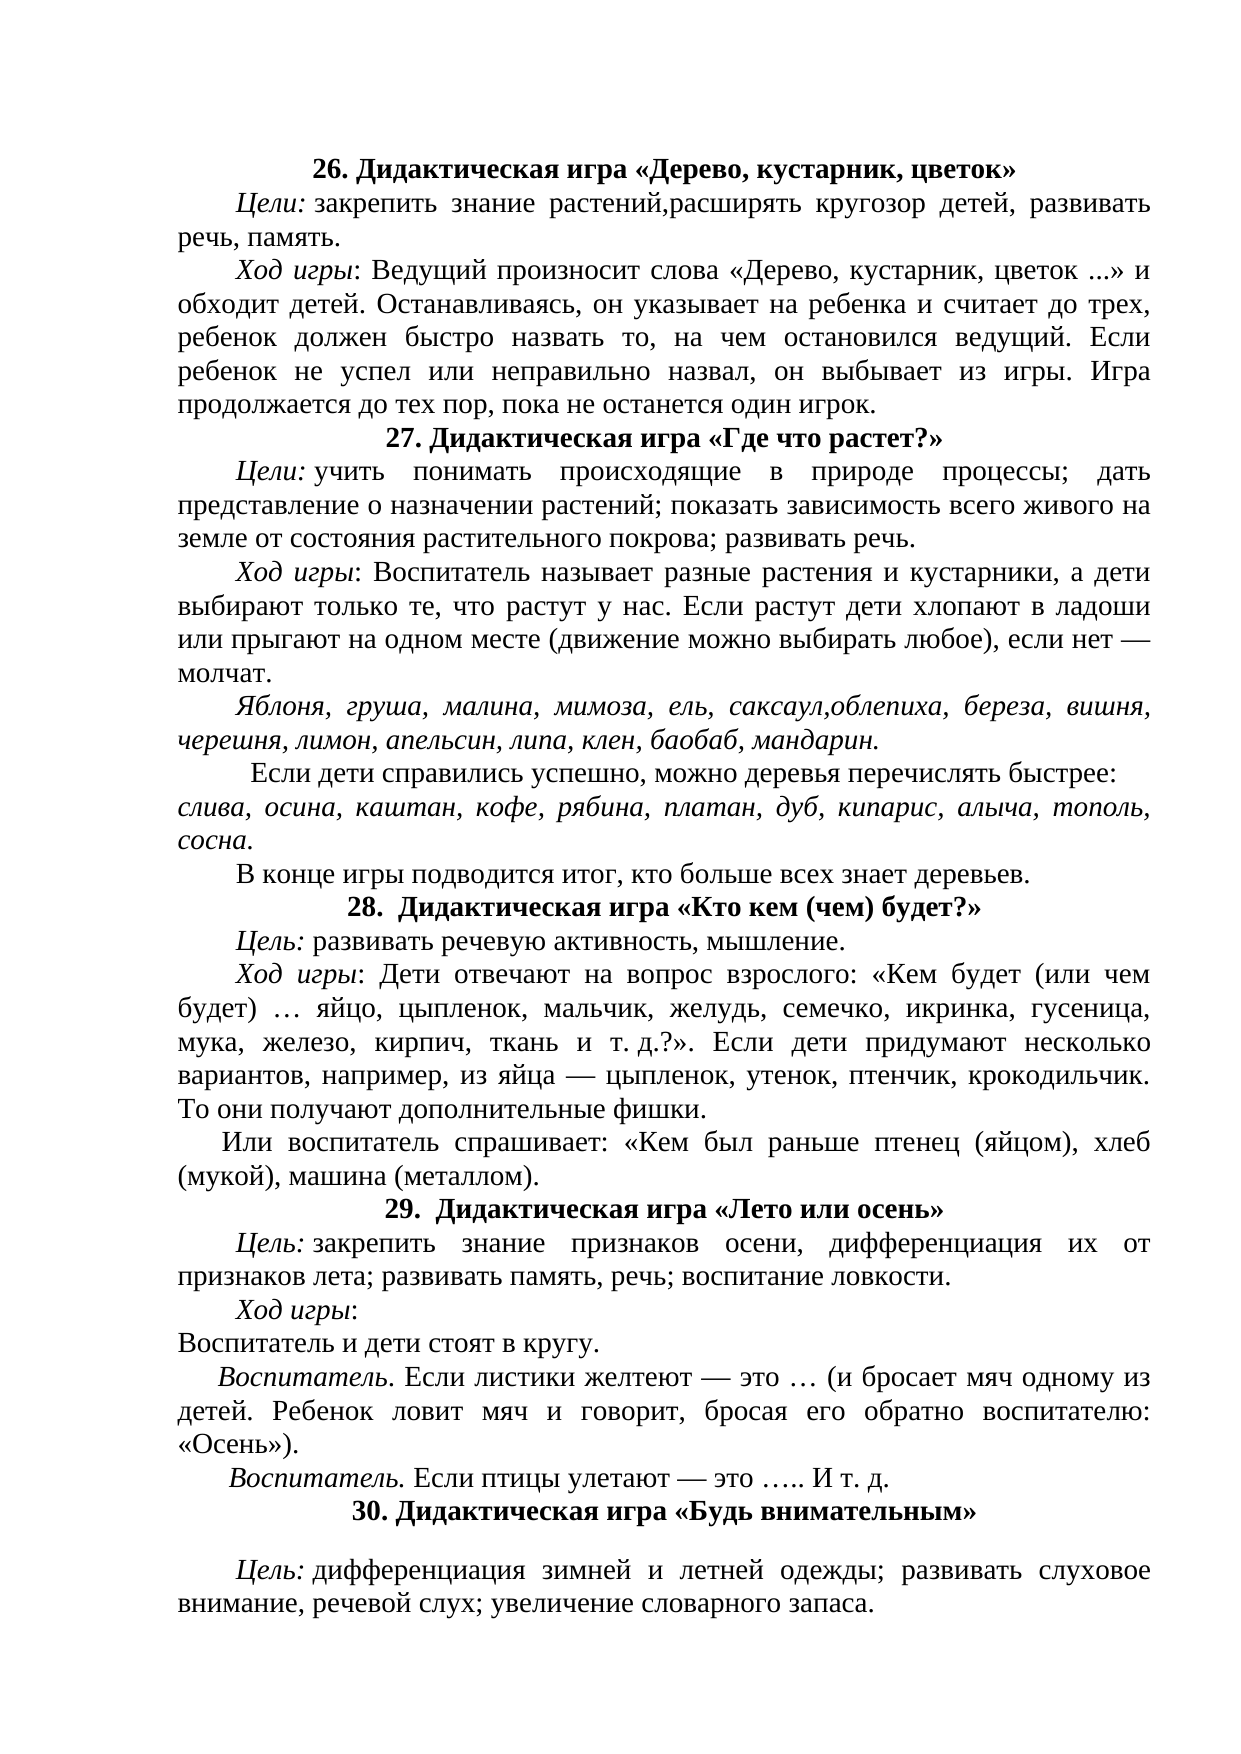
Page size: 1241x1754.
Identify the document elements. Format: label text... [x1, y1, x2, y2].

text Если дети справились успешно, можно деревья перечислять быстрее: [177, 755, 1152, 789]
text В конце игры подводится итог, кто больше всех знает деревьев. [177, 856, 1152, 889]
text 26. Дидактическая игра «Дерево, кустарник, цветок» [177, 118, 1152, 185]
text 29. Дидактическая игра «Лето или осень» [177, 1191, 1152, 1225]
text Цель: закрепить знание признаков осени, дифференциация их от признаков лета; развивать память, речь; воспитание ловкости. [177, 1225, 1152, 1292]
text Цели: закрепить знание растений,расширять кругозор детей, развивать речь, память. [177, 185, 1152, 252]
text Яблоня, груша, малина, мимоза, ель, саксаул,облепиха, береза, вишня, черешня, лимон, апельсин, липа, клен, баобаб, мандарин. [177, 688, 1152, 755]
text Цель: развивать речевую активность, мышление. [177, 923, 1152, 957]
text Ход игры: Ведущий произносит слова «Дерево, кустарник, цветок ...» и обходит детей. Останавливаясь, он указывает на ребенка и считает до трех, ребенок должен быстро назвать то, на чем остановился ведущий. Если ребенок не успел или неправильно назвал, он выбывает из игры. Игра продолжается до тех пор, пока не останется один игрок. [177, 252, 1152, 420]
text Ход игры: Воспитатель называет разные растения и кустарники, а дети выбирают только те, что растут у нас. Если растут дети хлопают в ладоши или прыгают на одном месте (движение можно выбирать любое), если нет — молчат. [177, 554, 1152, 688]
text Ход игры: [177, 1292, 1152, 1326]
text Воспитатель и дети стоят в кругу. [177, 1326, 1152, 1359]
text слива, осина, каштан, кофе, рябина, платан, дуб, кипарис, алыча, тополь, сосна. [177, 789, 1152, 856]
text 27. Дидактическая игра «Где что растет?» [177, 420, 1152, 453]
text Воспитатель. Если птицы улетают — это ….. И т. д. [177, 1460, 1152, 1493]
text Или воспитатель спрашивает: «Кем был раньше птенец (яйцом), хлеб (мукой), машина (металлом). [177, 1124, 1152, 1191]
text Цель: дифференциация зимней и летней одежды; развивать слуховое внимание, речевой слух; увеличение словарного запаса. [177, 1552, 1152, 1619]
text Воспитатель. Если листики желтеют — это … (и бросает мяч одному из детей. Ребенок ловит мяч и говорит, бросая его обратно воспитателю: «Осень»). [177, 1359, 1152, 1460]
text 30. Дидактическая игра «Будь внимательным» [177, 1493, 1152, 1527]
text Ход игры: Дети отвечают на вопрос взрослого: «Кем будет (или чем будет) … яйцо, цыпленок, мальчик, желудь, семечко, икринка, гусеница, мука, железо, кирпич, ткань и т. д.?». Если дети придумают несколько вариантов, например, из яйца — цыпленок, утенок, птенчик, крокодильчик. То они получают дополнительные фишки. [177, 957, 1152, 1124]
text Цели: учить понимать происходящие в природе процессы; дать представление о назначении растений; показать зависимость всего живого на земле от состояния растительного покрова; развивать речь. [177, 453, 1152, 554]
text 28. Дидактическая игра «Кто кем (чем) будет?» [177, 889, 1152, 923]
